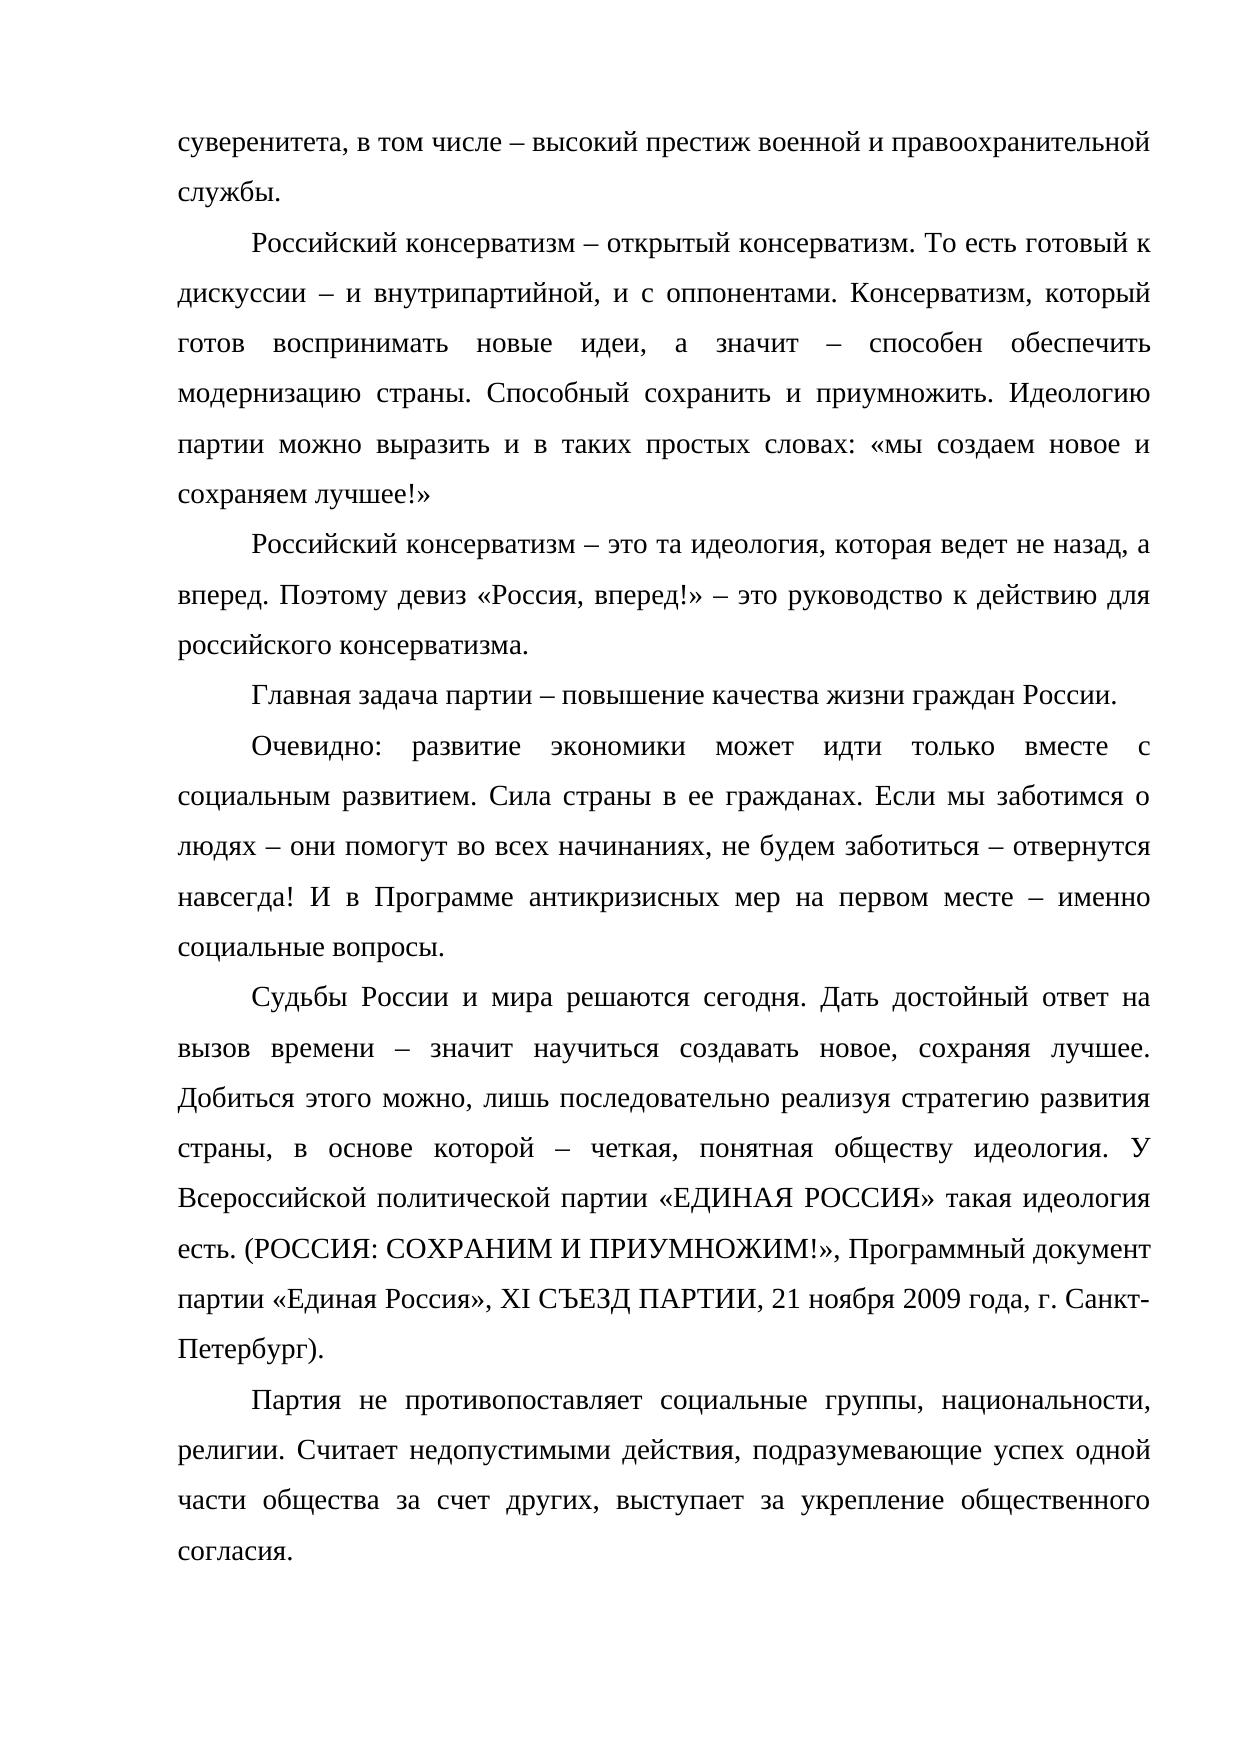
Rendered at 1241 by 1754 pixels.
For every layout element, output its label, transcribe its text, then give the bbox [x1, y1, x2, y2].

text Очевидно: развитие экономики может идти только вместе с социальным развитием. Сила страны в ее гражданах. Если мы заботимся о людях – они помогут во всех начинаниях, не будем заботиться – отвернутся навсегда! И в Программе антикризисных мер на первом месте – именно социальные вопросы. [177, 728, 1152, 963]
text Партия не противопоставляет социальные группы, национальности, религии. Считает недопустимыми действия, подразумевающие успех одной части общества за счет других, выступает за укрепление общественного согласия. [177, 1382, 1152, 1566]
text Российский консерватизм – это та идеология, которая ведет не назад, а вперед. Поэтому девиз «Россия, вперед!» – это руководство к действию для российского консерватизма. [177, 527, 1152, 661]
text Главная задача партии – повышение качества жизни граждан России. [177, 677, 1152, 711]
text Российский консерватизм – открытый консерватизм. То есть готовый к дискуссии – и внутрипартийной, и с оппонентами. Консерватизм, который готов воспринимать новые идеи, а значит – способен обеспечить модернизацию страны. Способный сохранить и приумножить. Идеологию партии можно выразить и в таких простых словах: «мы создаем новое и сохраняем лучшее!» [177, 225, 1152, 510]
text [177, 124, 1152, 208]
text Судьбы России и мира решаются сегодня. Дать достойный ответ на вызов времени – значит научиться создавать новое, сохраняя лучшее. Добиться этого можно, лишь последовательно реализуя стратегию развития страны, в основе которой – четкая, понятная обществу идеология. У Всероссийской политической партии «ЕДИНАЯ РОССИЯ» такая идеология есть. (РОССИЯ: СОХРАНИМ И ПРИУМНОЖИМ!», Программный документ партии «Единая Россия», XI СЪЕЗД ПАРТИИ, 21 ноября 2009 года, г. Санкт-Петербург). [177, 979, 1152, 1365]
